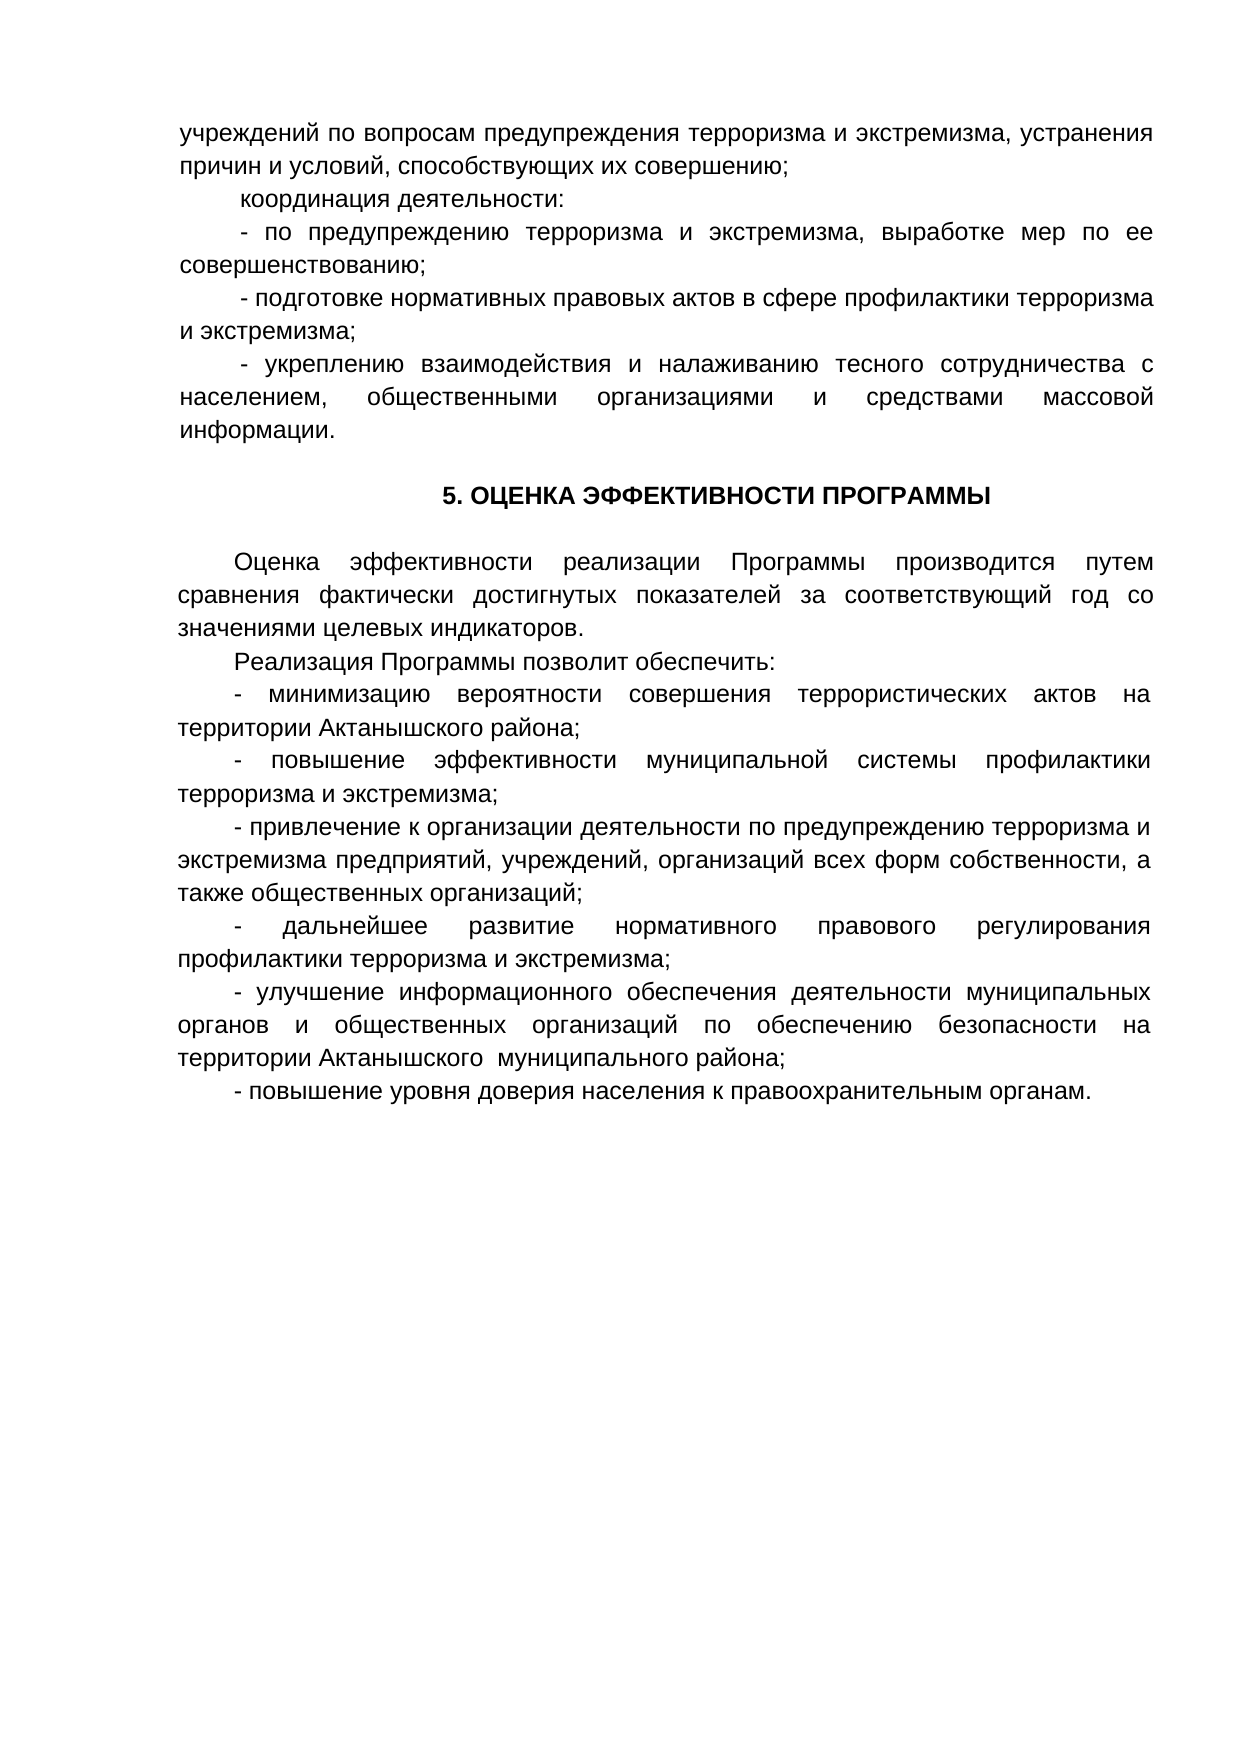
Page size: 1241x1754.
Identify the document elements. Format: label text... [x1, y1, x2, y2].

text - минимизацию вероятности совершения террористических актов на территории Актанышского района; [177, 679, 1152, 741]
text координация деятельности: [179, 184, 1155, 213]
text - улучшение информационного обеспечения деятельности муниципальных органов и общественных организаций по обеспечению безопасности на территории Актанышского муниципального района; [177, 977, 1152, 1071]
text - привлечение к организации деятельности по предупреждению терроризма и экстремизма предприятий, учреждений, организаций всех форм собственности, а также общественных организаций; [177, 812, 1152, 906]
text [179, 118, 1155, 180]
text - повышение эффективности муниципальной системы профилактики терроризма и экстремизма; [177, 746, 1152, 807]
text Реализация Программы позволит обеспечить: [177, 646, 1152, 675]
text 5. ОЦЕНКА ЭФФЕКТИВНОСТИ ПРОГРАММЫ [251, 481, 1155, 510]
text Оценка эффективности реализации Программы производится путем сравнения фактически достигнутых показателей за соответствующий год со значениями целевых индикаторов. [177, 547, 1155, 642]
text - подготовке нормативных правовых актов в сфере профилактики терроризма и экстремизма; [179, 283, 1155, 345]
text - повышение уровня доверия населения к правоохранительным органам. [177, 1076, 1152, 1104]
text - по предупреждению терроризма и экстремизма, выработке мер по ее совершенствованию; [179, 217, 1155, 279]
text - укреплению взаимодействия и налаживанию тесного сотрудничества с населением, общественными организациями и средствами массовой информации. [179, 349, 1155, 444]
text - дальнейшее развитие нормативного правового регулирования профилактики терроризма и экстремизма; [177, 911, 1152, 972]
